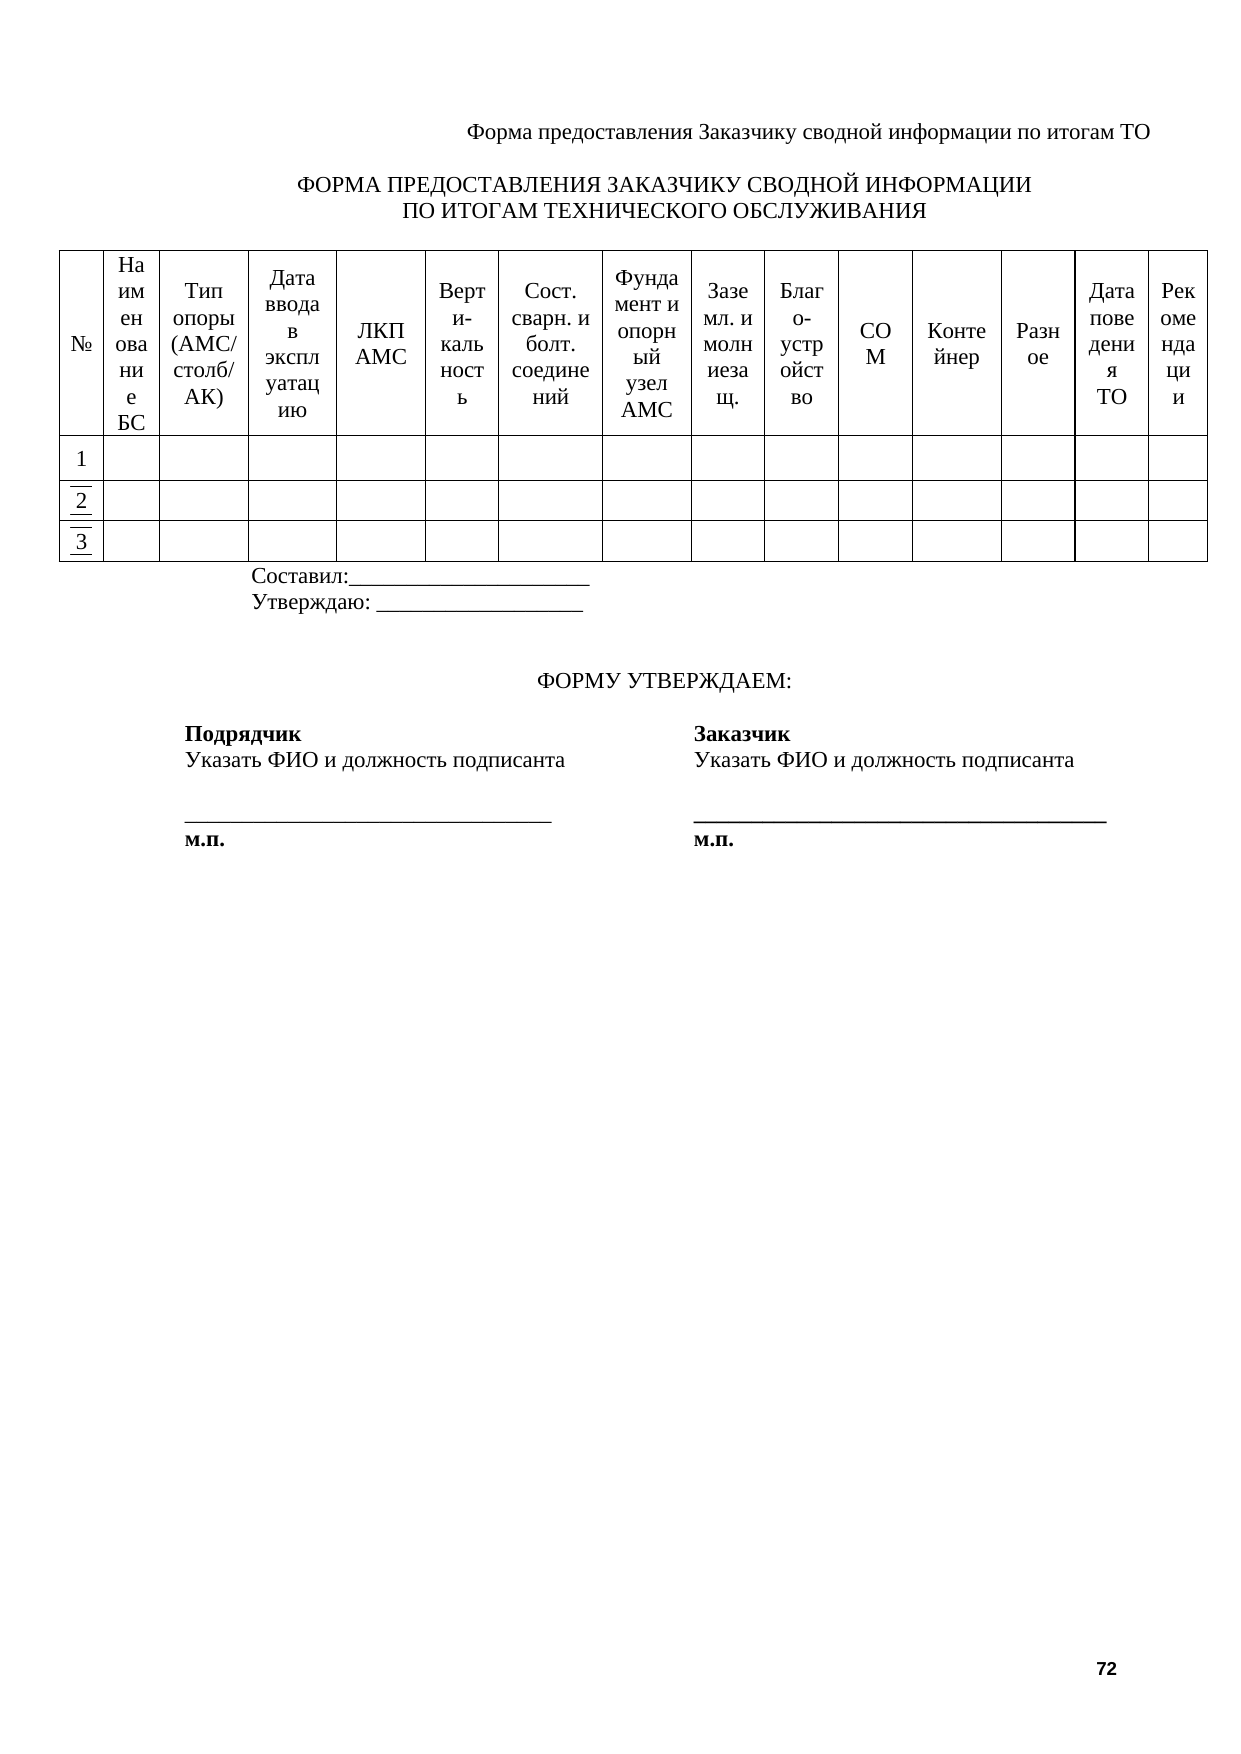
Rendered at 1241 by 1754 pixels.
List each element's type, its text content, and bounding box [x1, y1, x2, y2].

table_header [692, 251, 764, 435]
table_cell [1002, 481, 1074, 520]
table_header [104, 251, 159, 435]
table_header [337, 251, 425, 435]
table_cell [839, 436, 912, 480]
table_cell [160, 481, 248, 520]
text Утверждаю: __________________ [177, 588, 1152, 615]
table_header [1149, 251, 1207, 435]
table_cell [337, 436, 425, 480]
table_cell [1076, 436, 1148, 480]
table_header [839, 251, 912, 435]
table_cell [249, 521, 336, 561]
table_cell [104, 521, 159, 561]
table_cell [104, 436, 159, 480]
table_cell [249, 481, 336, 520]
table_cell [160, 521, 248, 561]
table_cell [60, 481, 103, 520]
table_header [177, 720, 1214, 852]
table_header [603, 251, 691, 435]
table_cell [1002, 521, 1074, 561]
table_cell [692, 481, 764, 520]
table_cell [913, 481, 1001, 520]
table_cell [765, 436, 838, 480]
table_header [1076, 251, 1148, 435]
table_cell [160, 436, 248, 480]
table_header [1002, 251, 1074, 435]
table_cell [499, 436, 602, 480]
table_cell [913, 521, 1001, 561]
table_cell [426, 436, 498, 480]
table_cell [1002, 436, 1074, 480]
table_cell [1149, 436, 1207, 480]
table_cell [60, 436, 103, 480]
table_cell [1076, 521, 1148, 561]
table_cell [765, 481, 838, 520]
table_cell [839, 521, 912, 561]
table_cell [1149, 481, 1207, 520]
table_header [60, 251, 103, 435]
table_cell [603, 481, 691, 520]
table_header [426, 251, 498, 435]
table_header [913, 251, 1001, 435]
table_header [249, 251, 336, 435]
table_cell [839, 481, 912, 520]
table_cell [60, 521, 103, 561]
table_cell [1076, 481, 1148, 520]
text Форма предоставления Заказчику сводной информации по итогам ТО [177, 118, 1152, 144]
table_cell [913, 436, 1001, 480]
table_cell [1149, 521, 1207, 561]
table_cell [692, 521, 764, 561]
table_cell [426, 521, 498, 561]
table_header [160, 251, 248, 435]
text Составил:_____________________ [177, 562, 1152, 588]
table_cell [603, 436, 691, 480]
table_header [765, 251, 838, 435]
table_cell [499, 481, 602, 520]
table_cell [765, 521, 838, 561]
text ФОРМА ПРЕДОСТАВЛЕНИЯ ЗАКАЗЧИКУ СВОДНОЙ ИНФОРМАЦИИ [177, 171, 1152, 197]
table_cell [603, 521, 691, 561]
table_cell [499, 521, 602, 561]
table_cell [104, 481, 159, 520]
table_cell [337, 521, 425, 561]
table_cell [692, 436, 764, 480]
text ПО ИТОГАМ ТЕХНИЧЕСКОГО ОБСЛУЖИВАНИЯ [177, 197, 1152, 223]
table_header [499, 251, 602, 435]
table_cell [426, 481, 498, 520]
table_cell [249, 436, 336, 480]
text ФОРМУ УТВЕРЖДАЕМ: [177, 667, 1152, 694]
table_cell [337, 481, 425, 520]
